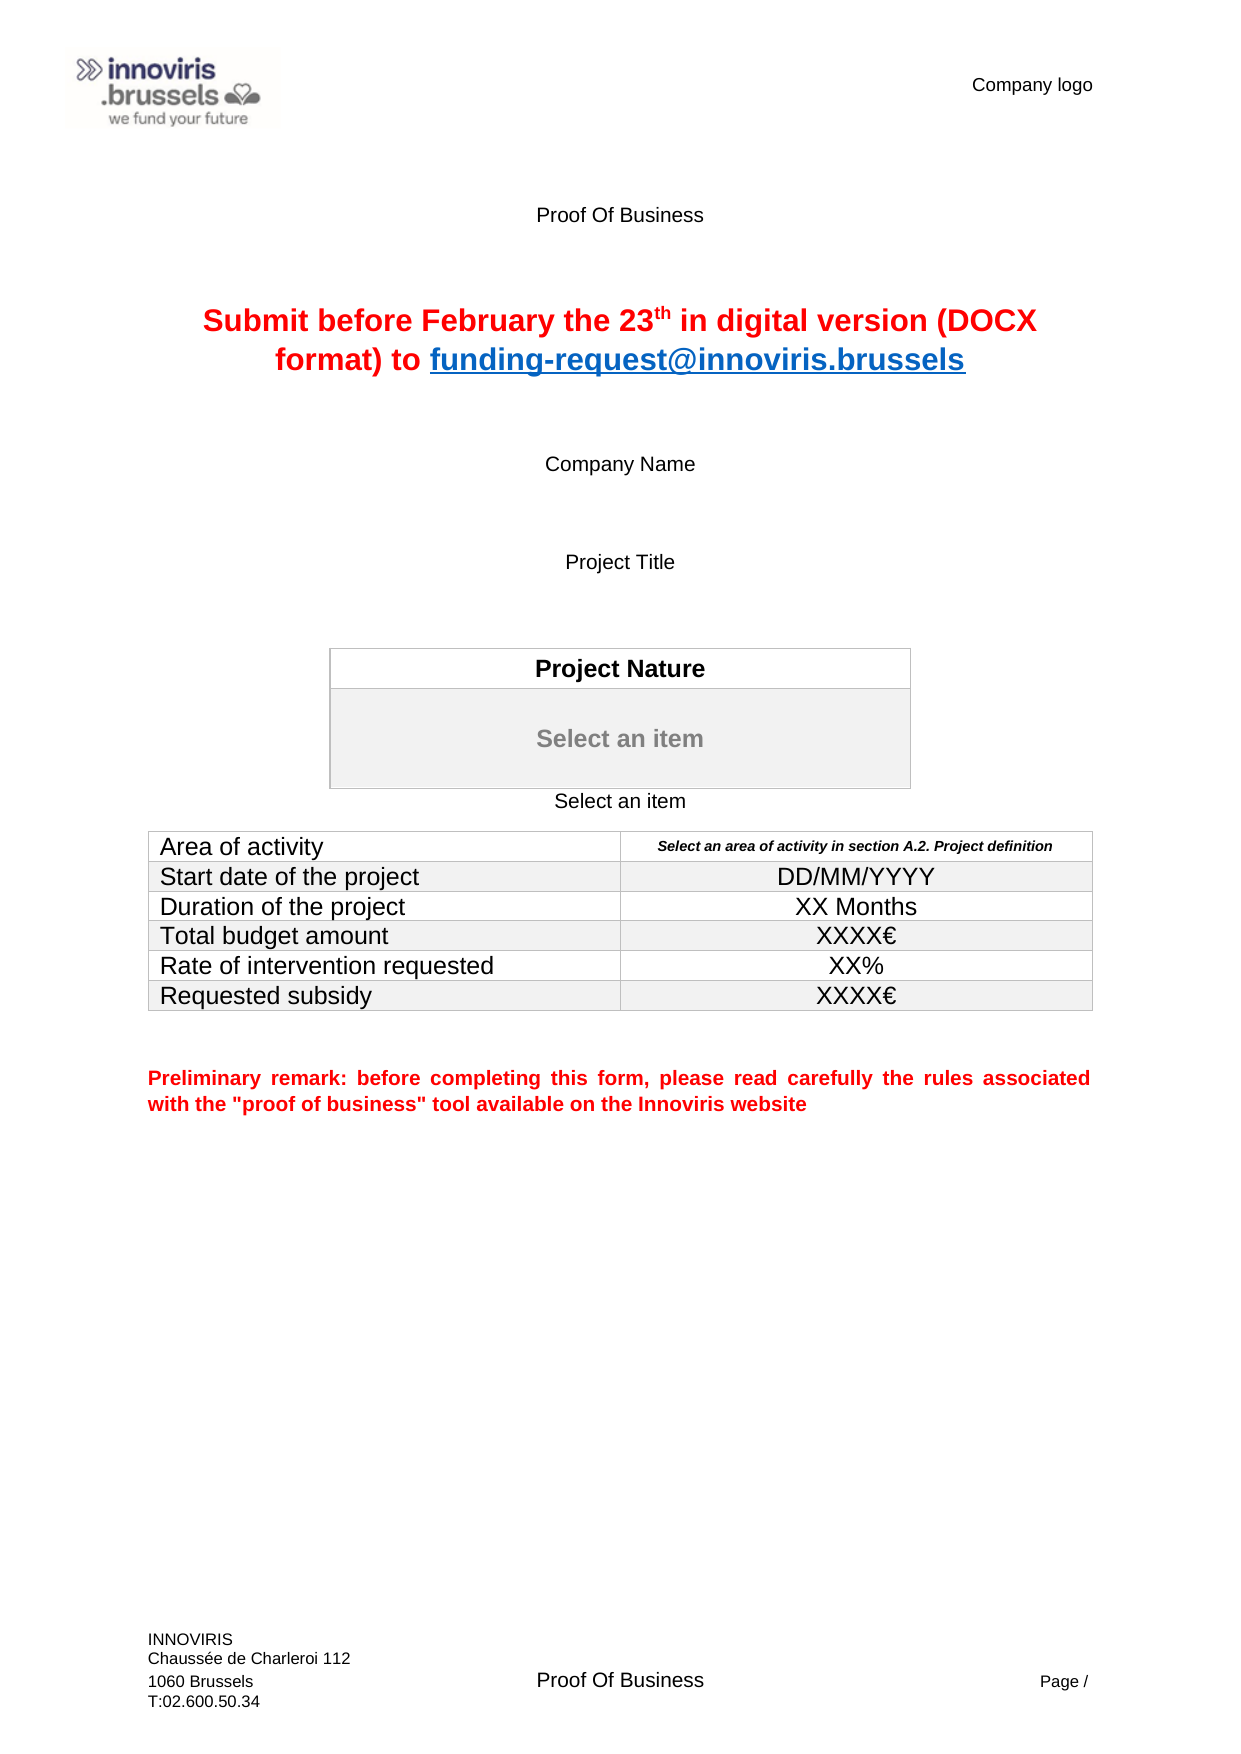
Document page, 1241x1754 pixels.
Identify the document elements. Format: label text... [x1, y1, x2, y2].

table_header Area of activity [149, 832, 620, 861]
picture [65, 47, 282, 147]
table_cell XX Months [621, 892, 1092, 920]
text Submit before February the 23th in digital version (DOCX format) to funding-request@innoviris.brussels [148, 302, 1092, 377]
table_cell Total budget amount [149, 921, 620, 950]
table_cell Rate of intervention requested [149, 951, 620, 980]
text Preliminary remark: before completing this form, please read carefully the rules associated with the "proof of business" tool available on the Innoviris website [148, 1066, 1092, 1116]
table_cell Duration of the project [149, 892, 620, 920]
table_cell XXXX€ [621, 921, 1092, 950]
table_cell XX% [621, 951, 1092, 980]
table_cell Start date of the project [149, 862, 620, 891]
table_cell Requested subsidy [149, 981, 620, 1010]
table_cell XXXX€ [621, 981, 1092, 1010]
table_cell DD/MM/YYYY [621, 862, 1092, 891]
table_header Project Nature [331, 649, 910, 688]
table_header Select an area of activity in section A.2. Project definition [621, 832, 1092, 861]
